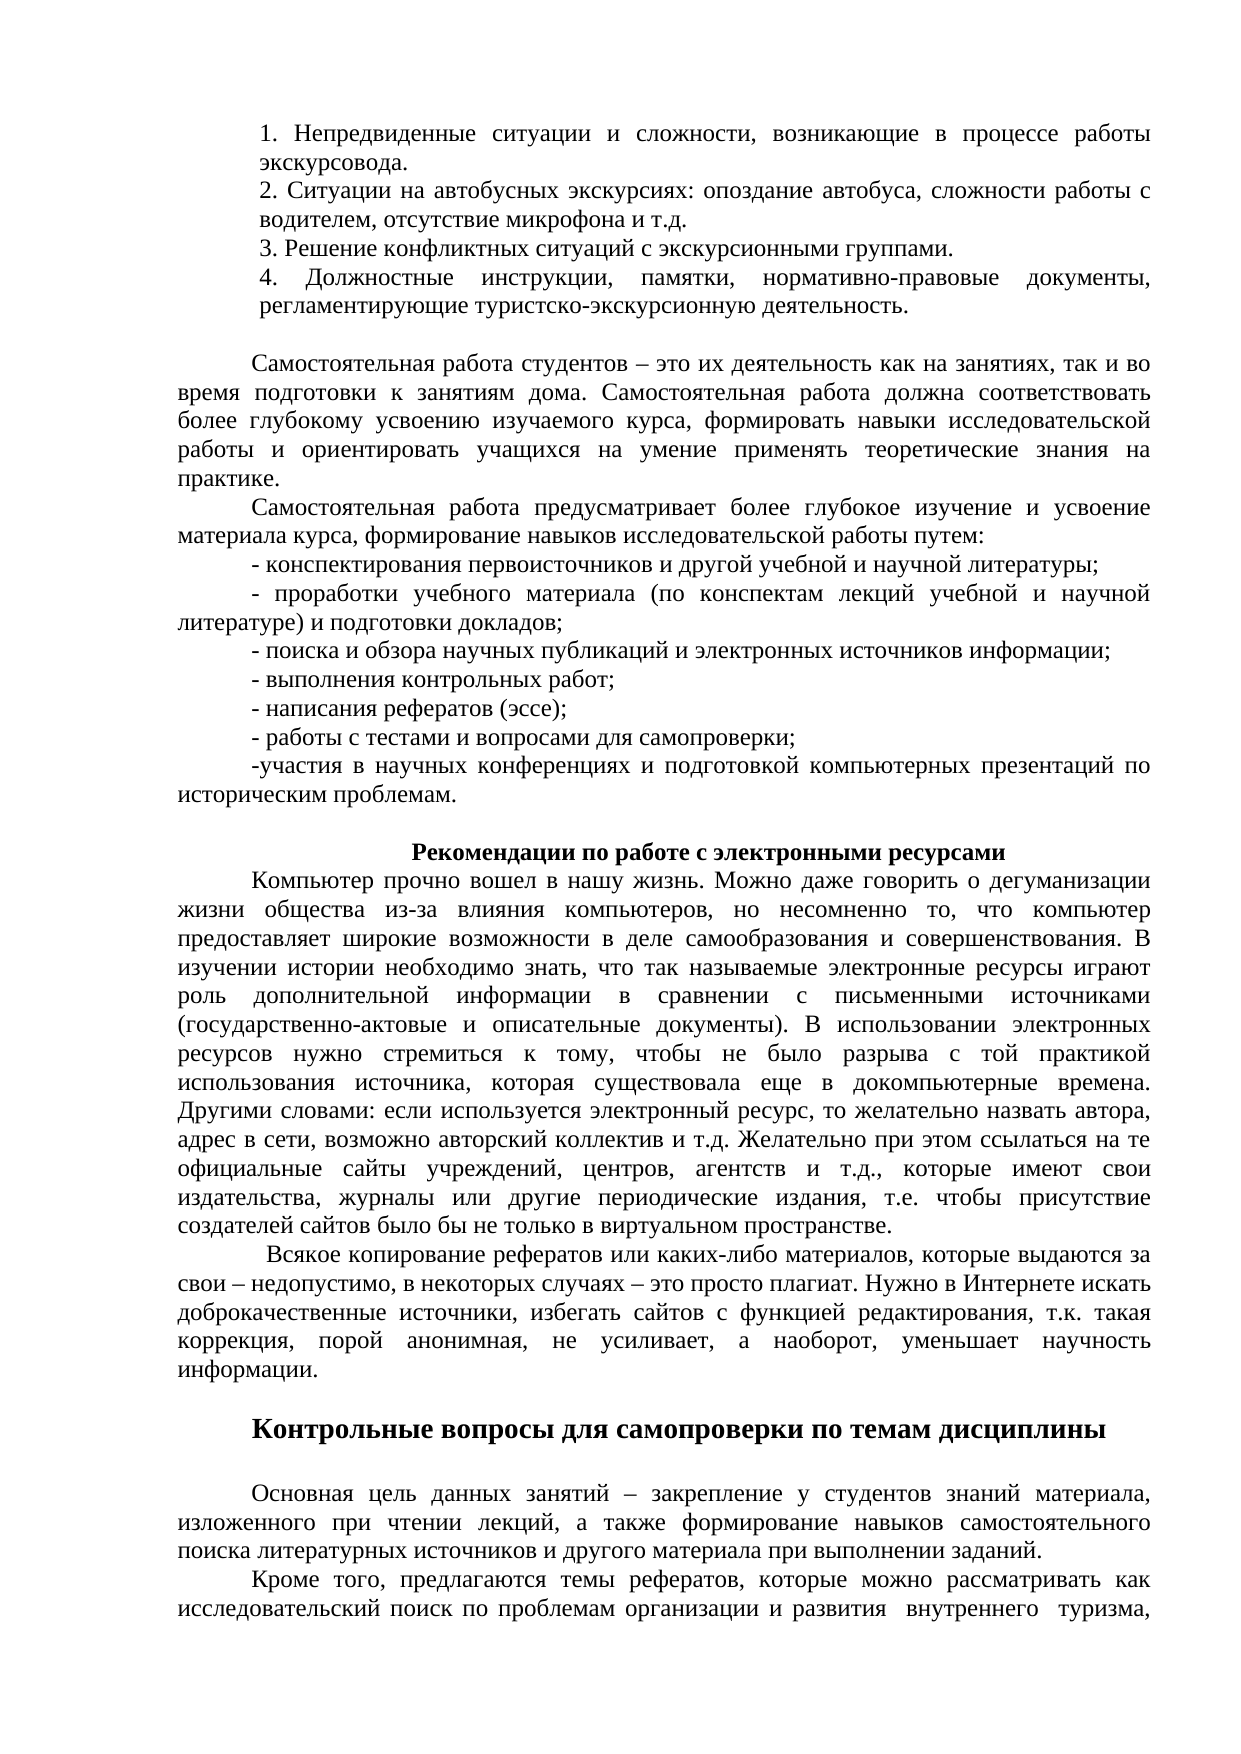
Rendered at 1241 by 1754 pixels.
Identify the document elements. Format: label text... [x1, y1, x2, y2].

text Компьютер прочно вошел в нашу жизнь. Можно даже говорить о дегуманизации жизни общества из-за влияния компьютеров, но несомненно то, что компьютер предоставляет широкие возможности в деле самообразования и совершенствования. В изучении истории необходимо знать, что так называемые электронные ресурсы играют роль дополнительной информации в сравнении с письменными источниками (государственно-актовые и описательные документы). В использовании электронных ресурсов нужно стремиться к тому, чтобы не было разрыва с той практикой использования источника, которая существовала еще в докомпьютерные времена. Другими словами: если используется электронный ресурс, то желательно назвать автора, адрес в сети, возможно авторский коллектив и т.д. Желательно при этом ссылаться на те официальные сайты учреждений, центров, агентств и т.д., которые имеют свои издательства, журналы или другие периодические издания, т.е. чтобы присутствие создателей сайтов было бы не только в виртуальном пространстве. [177, 866, 1152, 1239]
text Самостоятельная работа студентов – это их деятельность как на занятиях, так и во время подготовки к занятиям дома. Самостоятельная работа должна соответствовать более глубокому усвоению изучаемого курса, формировать навыки исследовательской работы и ориентировать учащихся на умение применять теоретические знания на практике. [177, 348, 1152, 492]
text -участия в научных конференциях и подготовкой компьютерных презентаций по историческим проблемам. [177, 751, 1152, 808]
text 3. Решение конфликтных ситуаций с экскурсионными группами. [259, 233, 1152, 262]
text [177, 1564, 1152, 1622]
text - выполнения контрольных работ; [177, 664, 1152, 693]
text - поиска и обзора научных публикаций и электронных источников информации; [177, 636, 1152, 664]
text - написания рефератов (эссе); [177, 693, 1152, 722]
text - проработки учебного материала (по конспектам лекций учебной и научной литературе) и подготовки докладов; [177, 578, 1152, 636]
text - работы с тестами и вопросами для самопроверки; [177, 722, 1152, 751]
text 2. Ситуации на автобусных экскурсиях: опоздание автобуса, сложности работы с водителем, отсутствие микрофона и т.д. [259, 176, 1152, 233]
text Основная цель данных занятий – закрепление у студентов знаний материала, изложенного при чтении лекций, а также формирование навыков самостоятельного поиска литературных источников и другого материала при выполнении заданий. [177, 1478, 1152, 1564]
text 4. Должностные инструкции, памятки, нормативно-правовые документы, регламентирующие туристско-экскурсионную деятельность. [259, 262, 1152, 319]
text Рекомендации по работе с электронными ресурсами [177, 837, 1152, 866]
text 1. Непредвиденные ситуации и сложности, возникающие в процессе работы экскурсовода. [259, 118, 1152, 176]
text Всякое копирование рефератов или каких-либо материалов, которые выдаются за свои – недопустимо, в некоторых случаях – это просто плагиат. Нужно в Интернете искать доброкачественные источники, избегать сайтов с функцией редактирования, т.к. такая коррекция, порой анонимная, не усиливает, а наоборот, уменьшает научность информации. [177, 1239, 1152, 1383]
text - конспектирования первоисточников и другой учебной и научной литературы; [177, 549, 1152, 578]
text Самостоятельная работа предусматривает более глубокое изучение и усвоение материала курса, формирование навыков исследовательской работы путем: [177, 492, 1152, 549]
text Контрольные вопросы для самопроверки по темам дисциплины [252, 1412, 1152, 1445]
